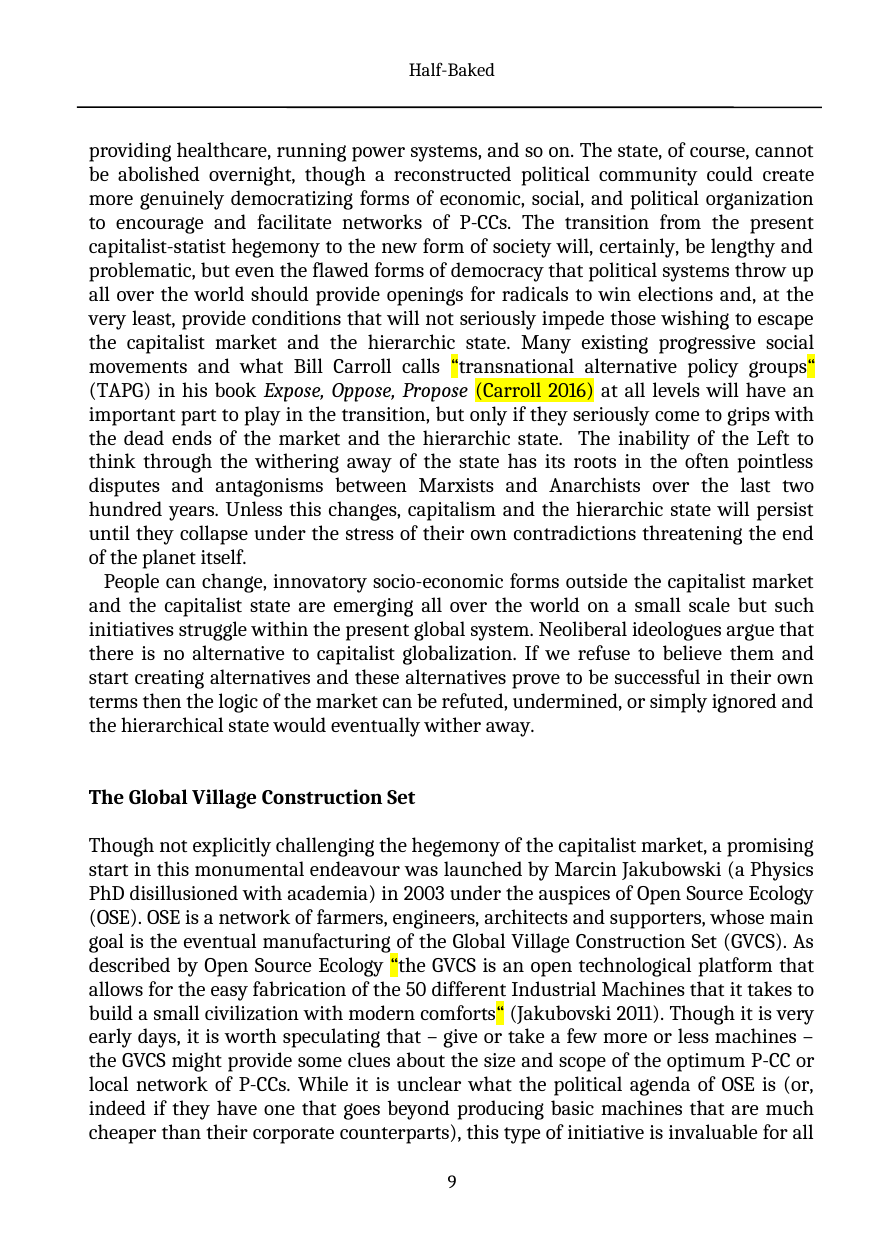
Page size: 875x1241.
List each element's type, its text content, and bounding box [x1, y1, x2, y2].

text People can change, innovatory socio-economic forms outside the capitalist market and the capitalist state are emerging all over the world on a small scale but such initiatives struggle within the present global system. Neoliberal ideologues argue that there is no alternative to capitalist globalization. If we refuse to believe them and start creating alternatives and these alternatives prove to be successful in their own terms then the logic of the market can be refuted, undermined, or simply ignored and the hierarchical state would eventually wither away. [89, 570, 815, 738]
text The Global Village Construction Set [89, 786, 815, 809]
